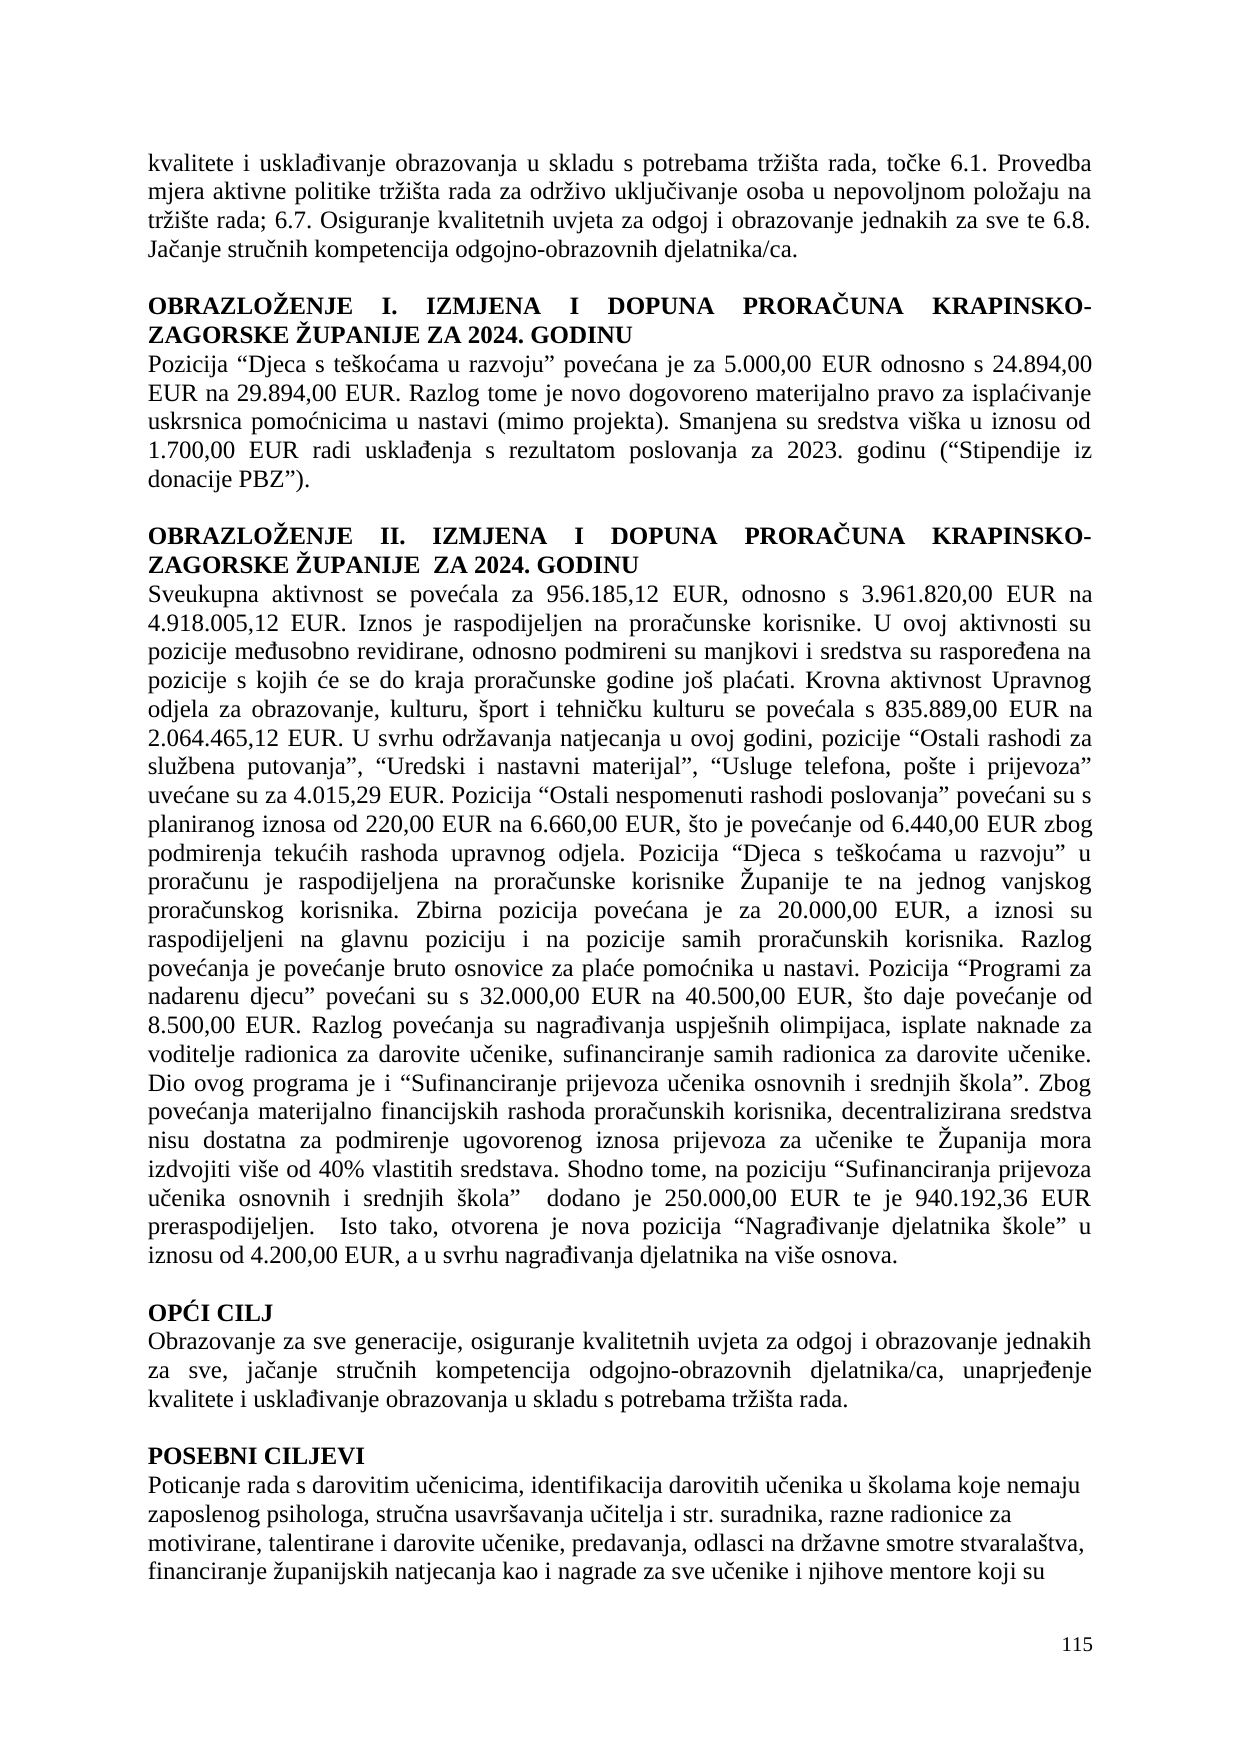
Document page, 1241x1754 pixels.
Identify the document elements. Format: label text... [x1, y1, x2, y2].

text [148, 1470, 1093, 1585]
text Pozicija “Djeca s teškoćama u razvoju” povećana je za 5.000,00 EUR odnosno s 24.894,00 EUR na 29.894,00 EUR. Razlog tome je novo dogovoreno materijalno pravo za isplaćivanje uskrsnica pomoćnicima u nastavi (mimo projekta). Smanjena su sredstva viška u iznosu od 1.700,00 EUR radi usklađenja s rezultatom poslovanja za 2023. godinu (“Stipendije iz donacije PBZ”). [148, 349, 1093, 493]
text Sveukupna aktivnost se povećala za 956.185,12 EUR, odnosno s 3.961.820,00 EUR na 4.918.005,12 EUR. Iznos je raspodijeljen na proračunske korisnike. U ovoj aktivnosti su pozicije međusobno revidirane, odnosno podmireni su manjkovi i sredstva su raspoređena na pozicije s kojih će se do kraja proračunske godine još plaćati. Krovna aktivnost Upravnog odjela za obrazovanje, kulturu, šport i tehničku kulturu se povećala s 835.889,00 EUR na 2.064.465,12 EUR. U svrhu održavanja natjecanja u ovoj godini, pozicije “Ostali rashodi za službena putovanja”, “Uredski i nastavni materijal”, “Usluge telefona, pošte i prijevoza” uvećane su za 4.015,29 EUR. Pozicija “Ostali nespomenuti rashodi poslovanja” povećani su s planiranog iznosa od 220,00 EUR na 6.660,00 EUR, što je povećanje od 6.440,00 EUR zbog podmirenja tekućih rashoda upravnog odjela. Pozicija “Djeca s teškoćama u razvoju” u proračunu je raspodijeljena na proračunske korisnike Županije te na jednog vanjskog proračunskog korisnika. Zbirna pozicija povećana je za 20.000,00 EUR, a iznosi su raspodijeljeni na glavnu poziciju i na pozicije samih proračunskih korisnika. Razlog povećanja je povećanje bruto osnovice za plaće pomoćnika u nastavi. Pozicija “Programi za nadarenu djecu” povećani su s 32.000,00 EUR na 40.500,00 EUR, što daje povećanje od 8.500,00 EUR. Razlog povećanja su nagrađivanja uspješnih olimpijaca, isplate naknade za voditelje radionica za darovite učenike, sufinanciranje samih radionica za darovite učenike. Dio ovog programa je i “Sufinanciranje prijevoza učenika osnovnih i srednjih škola”. Zbog povećanja materijalno financijskih rashoda proračunskih korisnika, decentralizirana sredstva nisu dostatna za podmirenje ugovorenog iznosa prijevoza za učenike te Županija mora izdvojiti više od 40% vlastitih sredstava. Shodno tome, na poziciju “Sufinanciranja prijevoza učenika osnovnih i srednjih škola” dodano je 250.000,00 EUR te je 940.192,36 EUR preraspodijeljen. Isto tako, otvorena je nova pozicija “Nagrađivanje djelatnika škole” u iznosu od 4.200,00 EUR, a u svrhu nagrađivanja djelatnika na više osnova. [148, 579, 1093, 1269]
text POSEBNI CILJEVI [148, 1441, 1093, 1470]
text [148, 148, 1093, 263]
text OPĆI CILJ [148, 1298, 1093, 1326]
text OBRAZLOŽENJE I. IZMJENA I DOPUNA PRORAČUNA KRAPINSKO-ZAGORSKE ŽUPANIJE ZA 2024. GODINU [148, 291, 1093, 349]
text Obrazovanje za sve generacije, osiguranje kvalitetnih uvjeta za odgoj i obrazovanje jednakih za sve, jačanje stručnih kompetencija odgojno-obrazovnih djelatnika/ca, unaprjeđenje kvalitete i usklađivanje obrazovanja u skladu s potrebama tržišta rada. [148, 1326, 1093, 1413]
text OBRAZLOŽENJE II. IZMJENA I DOPUNA PRORAČUNA KRAPINSKO-ZAGORSKE ŽUPANIJE ZA 2024. GODINU [148, 521, 1093, 579]
